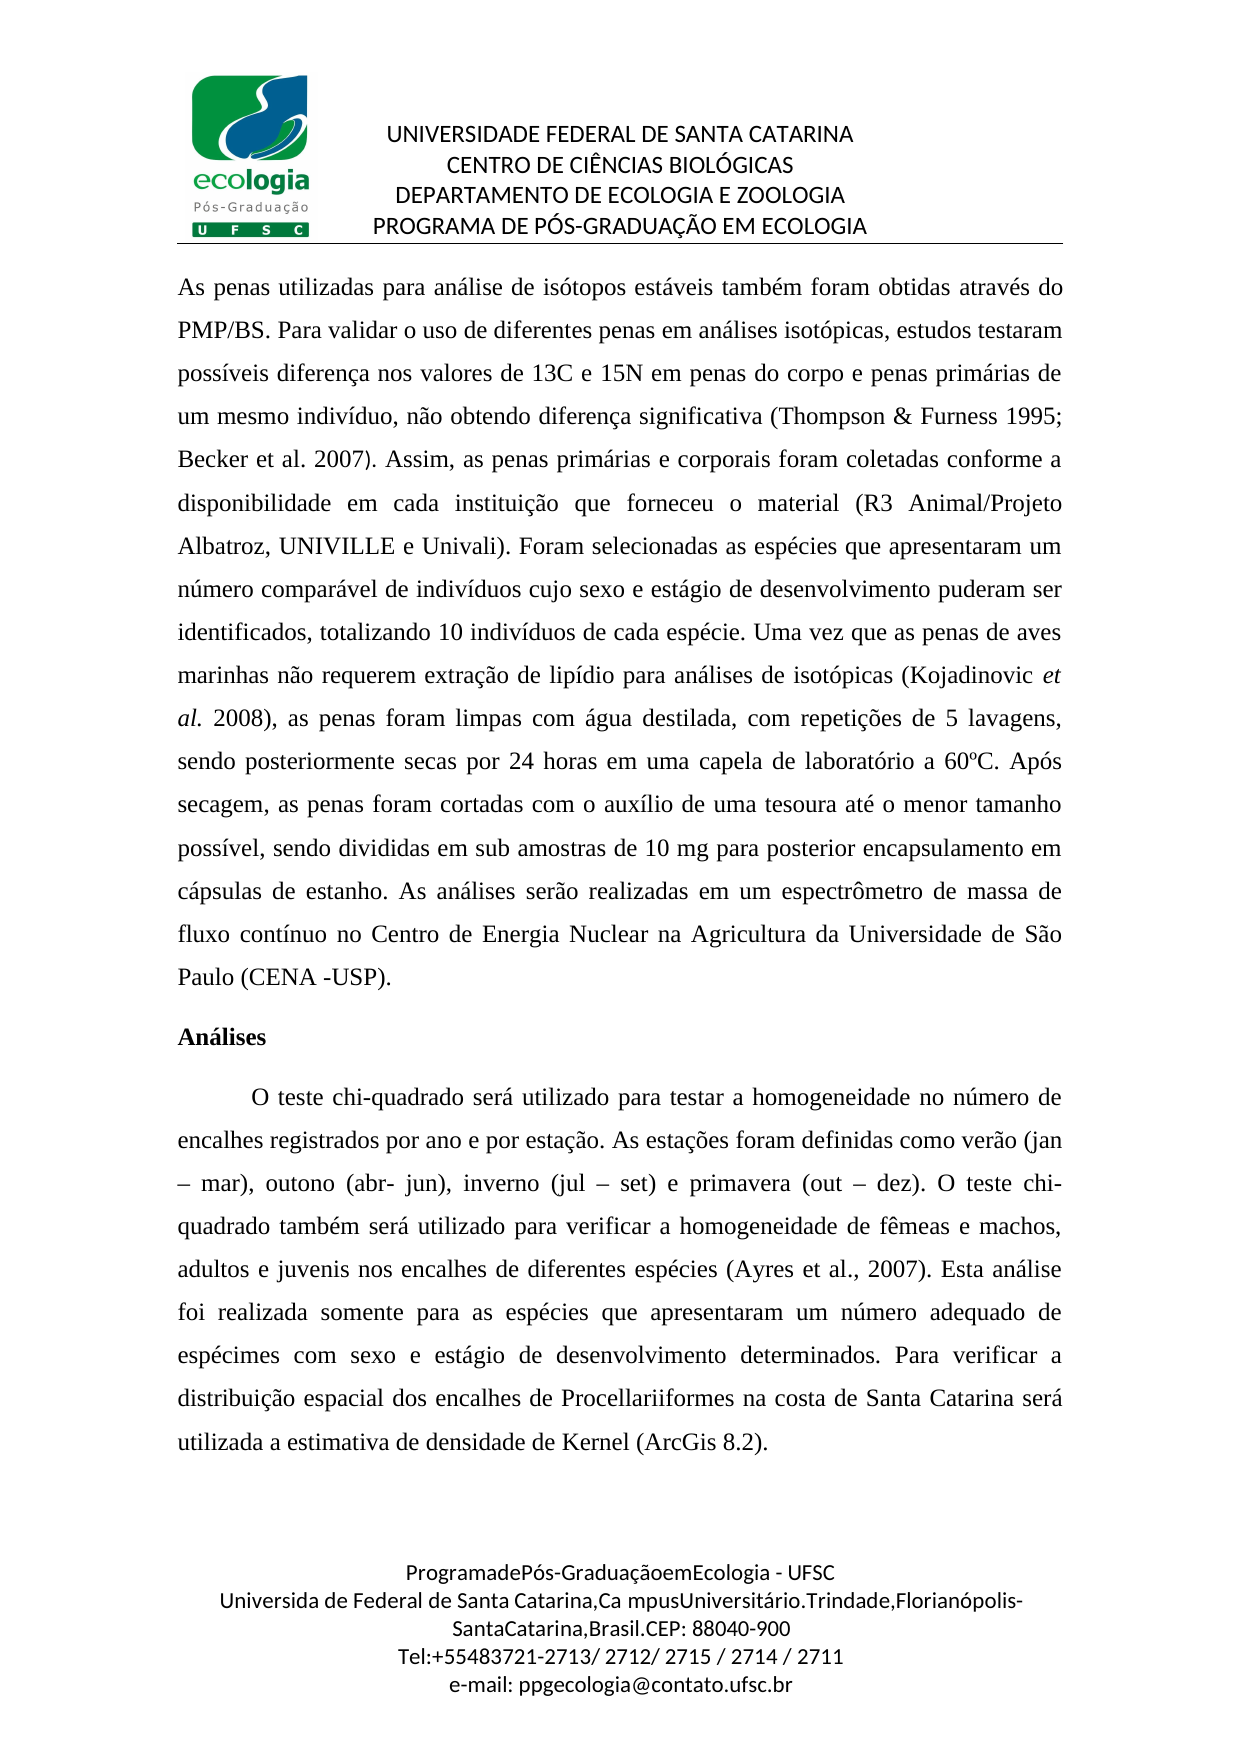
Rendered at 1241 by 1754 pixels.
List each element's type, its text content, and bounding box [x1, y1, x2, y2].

text As penas utilizadas para análise de isótopos estáveis também foram obtidas através do PMP/BS. Para validar o uso de diferentes penas em análises isotópicas, estudos testaram possíveis diferença nos valores de 13C e 15N em penas do corpo e penas primárias de um mesmo indivíduo, não obtendo diferença significativa (Thompson & Furness 1995; Becker et al. 2007). Assim, as penas primárias e corporais foram coletadas conforme a disponibilidade em cada instituição que forneceu o material (R3 Animal/Projeto Albatroz, UNIVILLE e Univali). Foram selecionadas as espécies que apresentaram um número comparável de indivíduos cujo sexo e estágio de desenvolvimento puderam ser identificados, totalizando 10 indivíduos de cada espécie. Uma vez que as penas de aves marinhas não requerem extração de lipídio para análises de isotópicas (Kojadinovic et al. 2008), as penas foram limpas com água destilada, com repetições de 5 lavagens, sendo posteriormente secas por 24 horas em uma capela de laboratório a 60ºC. Após secagem, as penas foram cortadas com o auxílio de uma tesoura até o menor tamanho possível, sendo divididas em sub amostras de 10 mg para posterior encapsulamento em cápsulas de estanho. As análises serão realizadas em um espectrômetro de massa de fluxo contínuo no Centro de Energia Nuclear na Agricultura da Universidade de São Paulo (CENA -USP). [177, 272, 1063, 991]
text Análises [177, 1022, 1063, 1051]
picture [184, 72, 319, 242]
text O teste chi-quadrado será utilizado para testar a homogeneidade no número de encalhes registrados por ano e por estação. As estações foram definidas como verão (jan – mar), outono (abr- jun), inverno (jul – set) e primavera (out – dez). O teste chi-quadrado também será utilizado para verificar a homogeneidade de fêmeas e machos, adultos e juvenis nos encalhes de diferentes espécies (Ayres et al., 2007). Esta análise foi realizada somente para as espécies que apresentaram um número adequado de espécimes com sexo e estágio de desenvolvimento determinados. Para verificar a distribuição espacial dos encalhes de Procellariiformes na costa de Santa Catarina será utilizada a estimativa de densidade de Kernel (ArcGis 8.2). [177, 1082, 1063, 1455]
